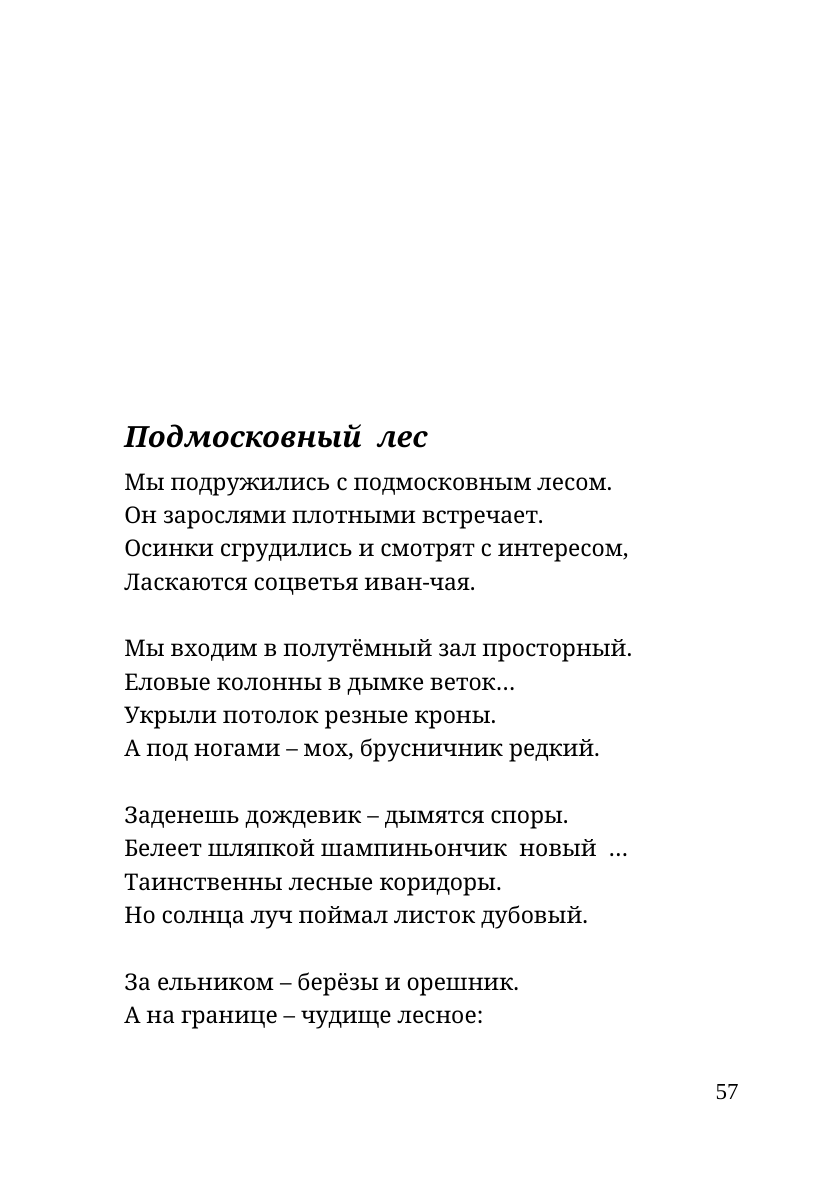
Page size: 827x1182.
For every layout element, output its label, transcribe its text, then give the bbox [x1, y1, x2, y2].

text Подмосковный лес [124, 416, 738, 456]
